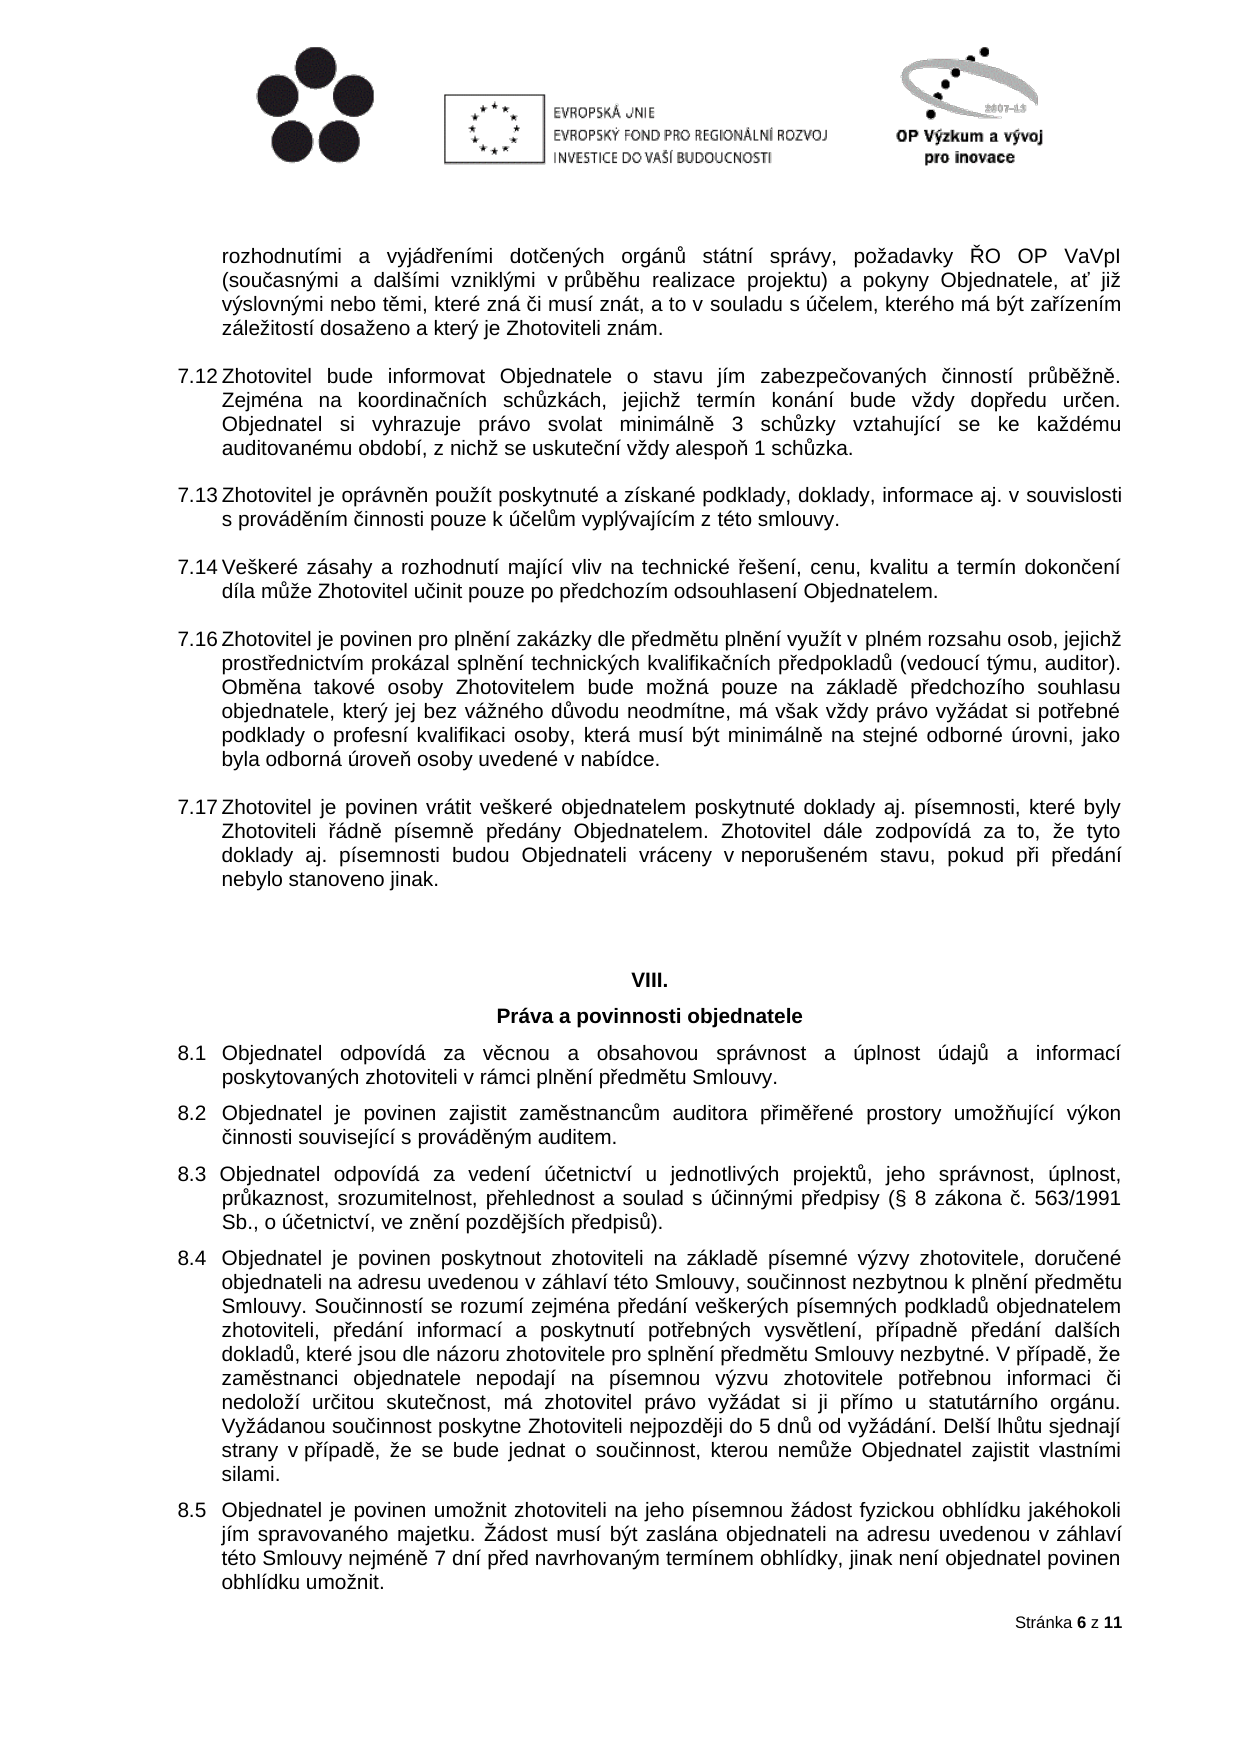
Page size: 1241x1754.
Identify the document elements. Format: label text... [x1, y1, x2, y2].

picture [186, 29, 1113, 193]
text 7.16 Zhotovitel je povinen pro plnění zakázky dle předmětu plnění využít v plném rozsahu osob, jejichž prostřednictvím prokázal splnění technických kvalifikačních předpokladů (vedoucí týmu, auditor). Obměna takové osoby Zhotovitelem bude možná pouze na základě předchozího souhlasu objednatele, který jej bez vážného důvodu neodmítne, má však vždy právo vyžádat si potřebné podklady o profesní kvalifikaci osoby, která musí být minimálně na stejné odborné úrovni, jako byla odborná úroveň osoby uvedené v nabídce. [177, 627, 1122, 771]
text VIII. [177, 968, 1122, 992]
text 7.12 Zhotovitel bude informovat Objednatele o stavu jím zabezpečovaných činností průběžně. Zejména na koordinačních schůzkách, jejichž termín konání bude vždy dopředu určen. Objednatel si vyhrazuje právo svolat minimálně 3 schůzky vztahující se ke každému auditovanému období, z nichž se uskuteční vždy alespoň 1 schůzka. [177, 363, 1122, 459]
text 7.14 Veškeré zásahy a rozhodnutí mající vliv na technické řešení, cenu, kvalitu a termín dokončení díla může Zhotovitel učinit pouze po předchozím odsouhlasení Objednatelem. [177, 555, 1122, 603]
text 7.13 Zhotovitel je oprávněn použít poskytnuté a získané podklady, doklady, informace aj. v souvislosti s prováděním činnosti pouze k účelům vyplývajícím z této smlouvy. [177, 483, 1122, 531]
text 8.5 Objednatel je povinen umožnit zhotoviteli na jeho písemnou žádost fyzickou obhlídku jakéhokoli jím spravovaného majetku. Žádost musí být zaslána objednateli na adresu uvedenou v záhlaví této Smlouvy nejméně 7 dní před navrhovaným termínem obhlídky, jinak není objednatel povinen obhlídku umožnit. [177, 1498, 1122, 1594]
text 8.2 Objednatel je povinen zajistit zaměstnancům auditora přiměřené prostory umožňující výkon činnosti související s prováděným auditem. [177, 1101, 1122, 1149]
text 8.4 Objednatel je povinen poskytnout zhotoviteli na základě písemné výzvy zhotovitele, doručené objednateli na adresu uvedenou v záhlaví této Smlouvy, součinnost nezbytnou k plnění předmětu Smlouvy. Součinností se rozumí zejména předání veškerých písemných podkladů objednatelem zhotoviteli, předání informací a poskytnutí potřebných vysvětlení, případně předání dalších dokladů, které jsou dle názoru zhotovitele pro splnění předmětu Smlouvy nezbytné. V případě, že zaměstnanci objednatele nepodají na písemnou výzvu zhotovitele potřebnou informaci či nedoloží určitou skutečnost, má zhotovitel právo vyžádat si ji přímo u statutárního orgánu. Vyžádanou součinnost poskytne Zhotoviteli nejpozději do 5 dnů od vyžádání. Delší lhůtu sjednají strany v případě, že se bude jednat o součinnost, kterou nemůže Objednatel zajistit vlastními silami. [177, 1246, 1122, 1486]
text 8.3 Objednatel odpovídá za vedení účetnictví u jednotlivých projektů, jeho správnost, úplnost, průkaznost, srozumitelnost, přehlednost a soulad s účinnými předpisy (§ 8 zákona č. 563/1991 Sb., o účetnictví, ve znění pozdějších předpisů). [177, 1162, 1122, 1233]
text 7.17 Zhotovitel je povinen vrátit veškeré objednatelem poskytnuté doklady aj. písemnosti, které byly Zhotoviteli řádně písemně předány Objednatelem. Zhotovitel dále zodpovídá za to, že tyto doklady aj. písemnosti budou Objednateli vráceny v neporušeném stavu, pokud při předání nebylo stanoveno jinak. [177, 795, 1122, 891]
subtitle Práva a povinnosti objednatele [177, 1004, 1122, 1028]
text 8.1 Objednatel odpovídá za věcnou a obsahovou správnost a úplnost údajů a informací poskytovaných zhotoviteli v rámci plnění předmětu Smlouvy. [177, 1041, 1122, 1089]
